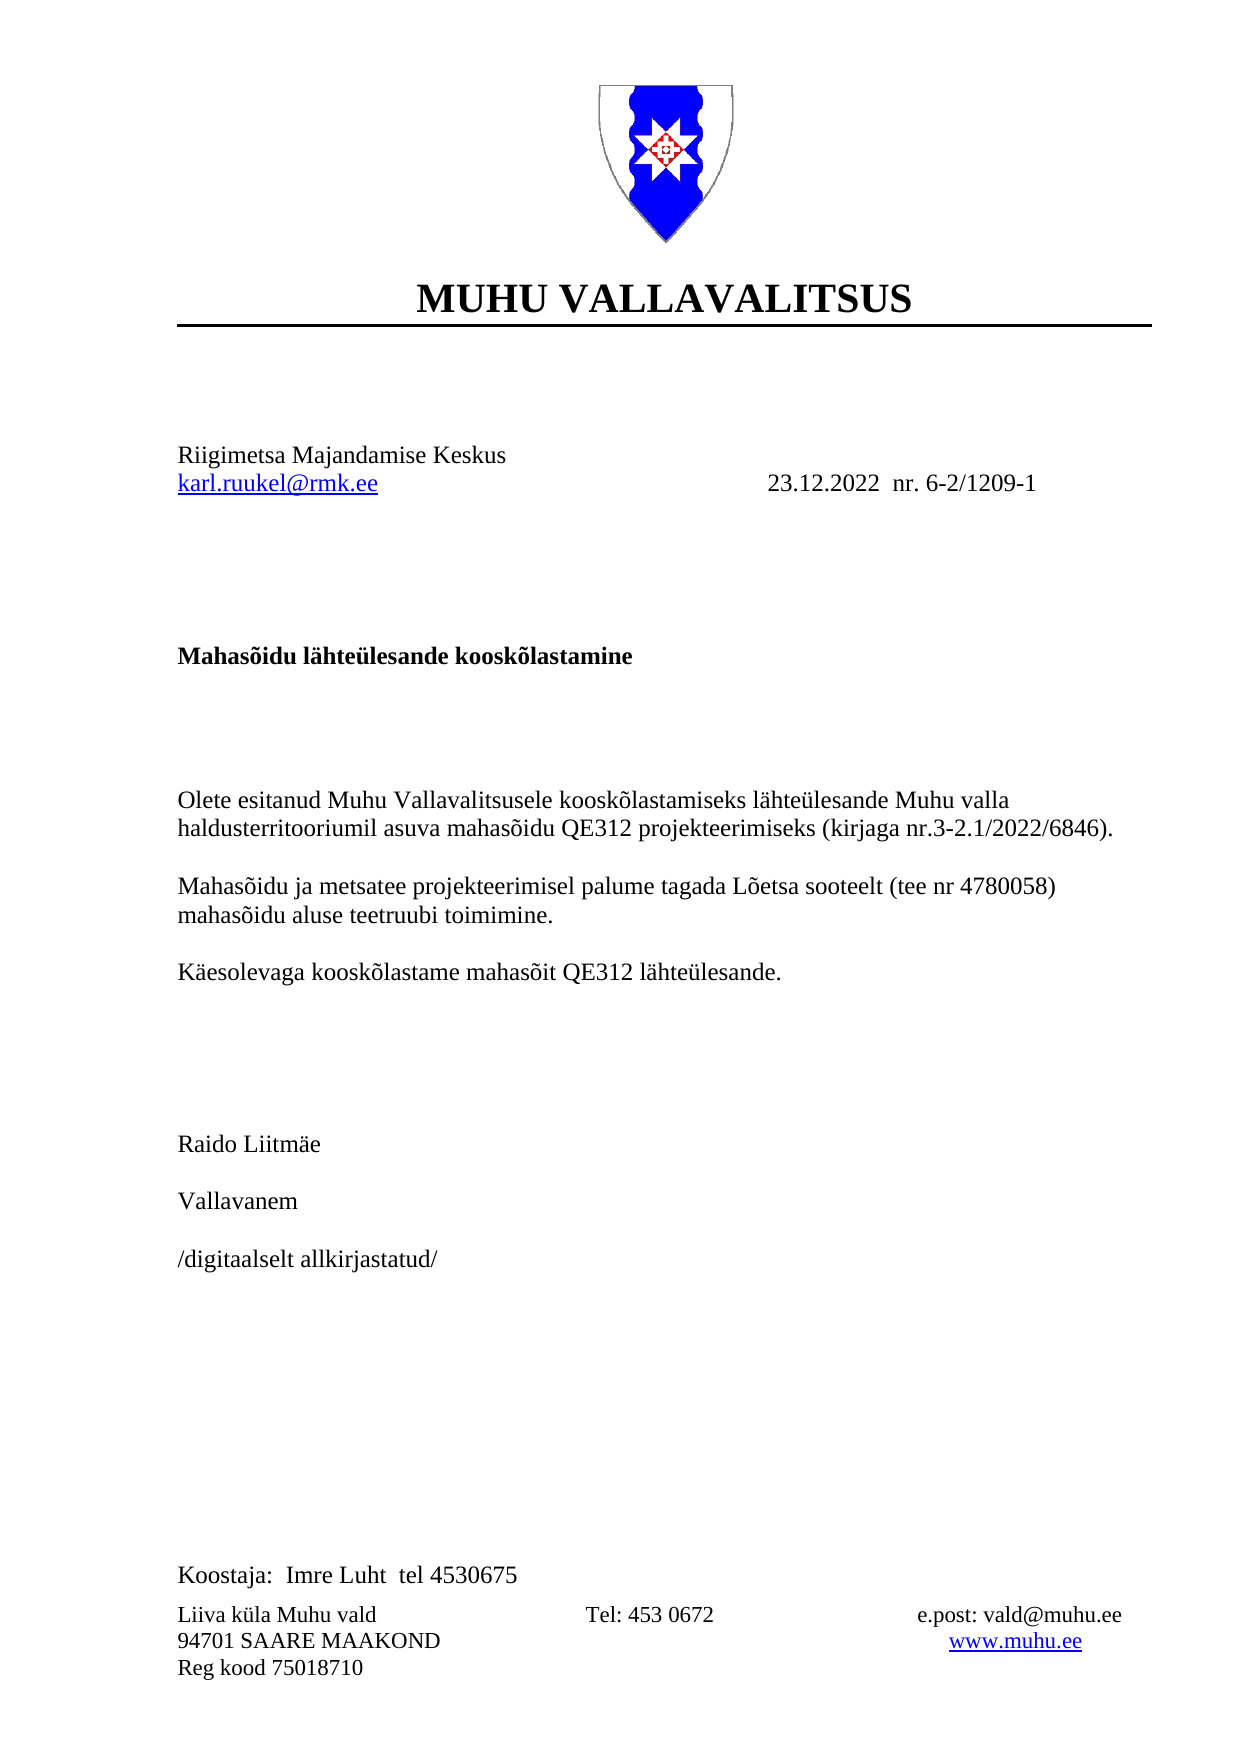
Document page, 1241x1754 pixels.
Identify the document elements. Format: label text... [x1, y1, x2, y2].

text /digitaalselt allkirjastatud/ [177, 1244, 1152, 1273]
text Raido Liitmäe [177, 1129, 1152, 1158]
text Riigimetsa Majandamise Keskus [177, 440, 1152, 468]
text Vallavanem [177, 1186, 1152, 1215]
picture [585, 70, 744, 249]
text Käesolevaga kooskõlastame mahasõit QE312 lähteülesande. [177, 957, 1152, 986]
text MUHU VALLAVALITSUS [177, 274, 1152, 324]
text Koostaja: Imre Luht tel 4530675 [177, 1560, 1152, 1589]
text Olete esitanud Muhu Vallavalitsusele kooskõlastamiseks lähteülesande Muhu valla haldusterritooriumil asuva mahasõidu QE312 projekteerimiseks (kirjaga nr.3-2.1/2022/6846). [177, 785, 1152, 842]
text karl.ruukel@rmk.ee 23.12.2022 nr. 6-2/1209-1 [177, 468, 1152, 497]
text Mahasõidu ja metsatee projekteerimisel palume tagada Lõetsa sooteelt (tee nr 4780058) mahasõidu aluse teetruubi toimimine. [177, 871, 1152, 928]
text Mahasõidu lähteülesande kooskõlastamine [177, 641, 1152, 670]
